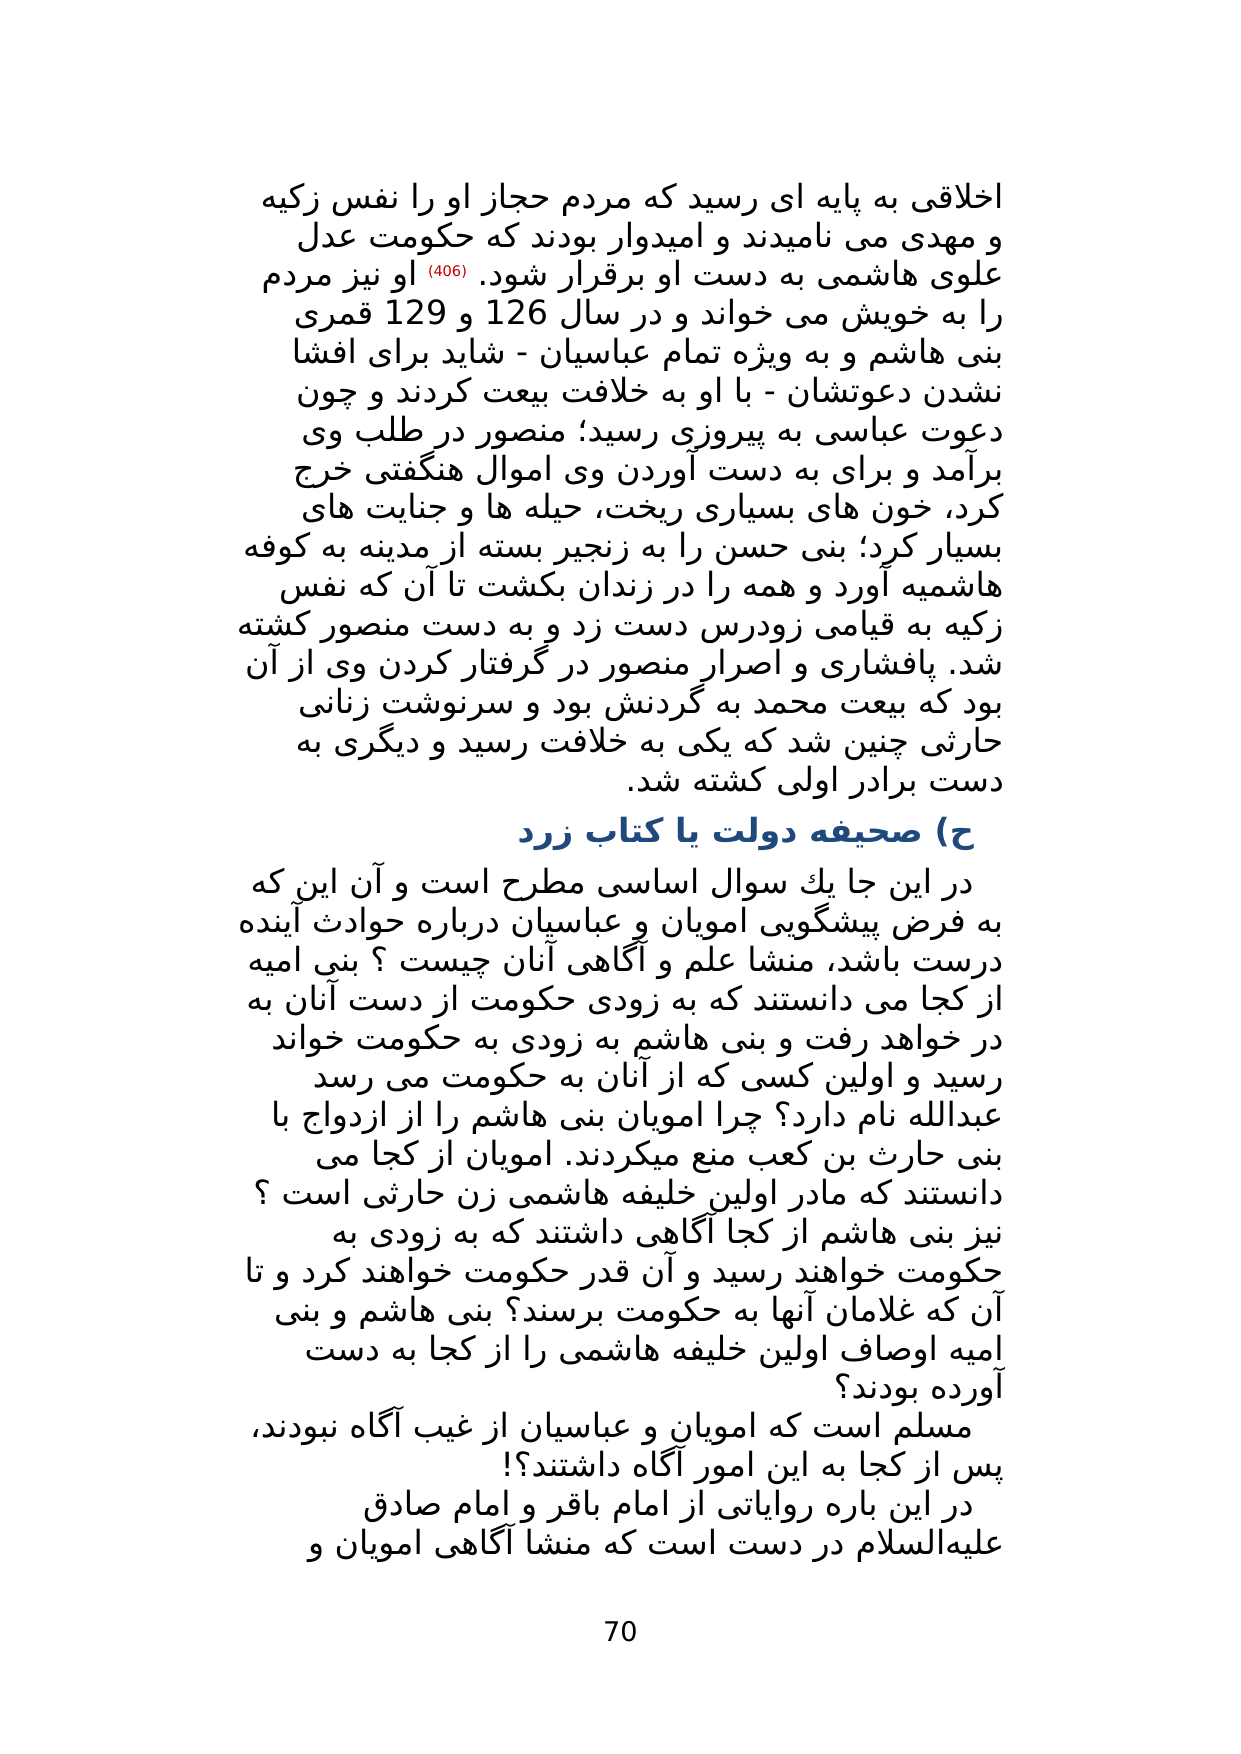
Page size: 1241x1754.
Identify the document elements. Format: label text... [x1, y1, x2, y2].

text مسلم است كه امويان و عباسيان از غيب آگاه نبودند، پس از كجا به اين امور آگاه داشتند؟! [236, 1407, 1004, 1484]
text در اين جا يك سوال اساسى مطرح است و آن اين كه به فرض پيشگويى امويان و عباسيان درباره حوادث آينده درست باشد، منشا علم و آگاهى آنان چيست ؟ بنى اميه از كجا مى دانستند كه به زودى حكومت از دست آنان به در خواهد رفت و بنى هاشم به زودى به حكومت خواند رسيد و اولين كسى كه از آنان به حكومت مى رسد عبدالله نام دارد؟ چرا امويان بنى هاشم را از ازدواج با بنى حارث بن كعب منع ميكردند. امويان از كجا مى دانستند كه مادر اولين خليفه هاشمى زن حارثى است ؟ نيز بنى هاشم از كجا آگاهى داشتند كه به زودى به حكومت خواهند رسيد و آن قدر حكومت خواهند كرد و تا آن كه غلامان آنها به حكومت برسند؟ بنى هاشم و بنى اميه اوصاف اولين خليفه هاشمى را از كجا به دست آورده بودند؟ [236, 863, 1004, 1407]
subtitle ح) صحيفه دولت يا كتاب زرد [236, 811, 1004, 850]
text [236, 1484, 1004, 1562]
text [236, 177, 1004, 799]
